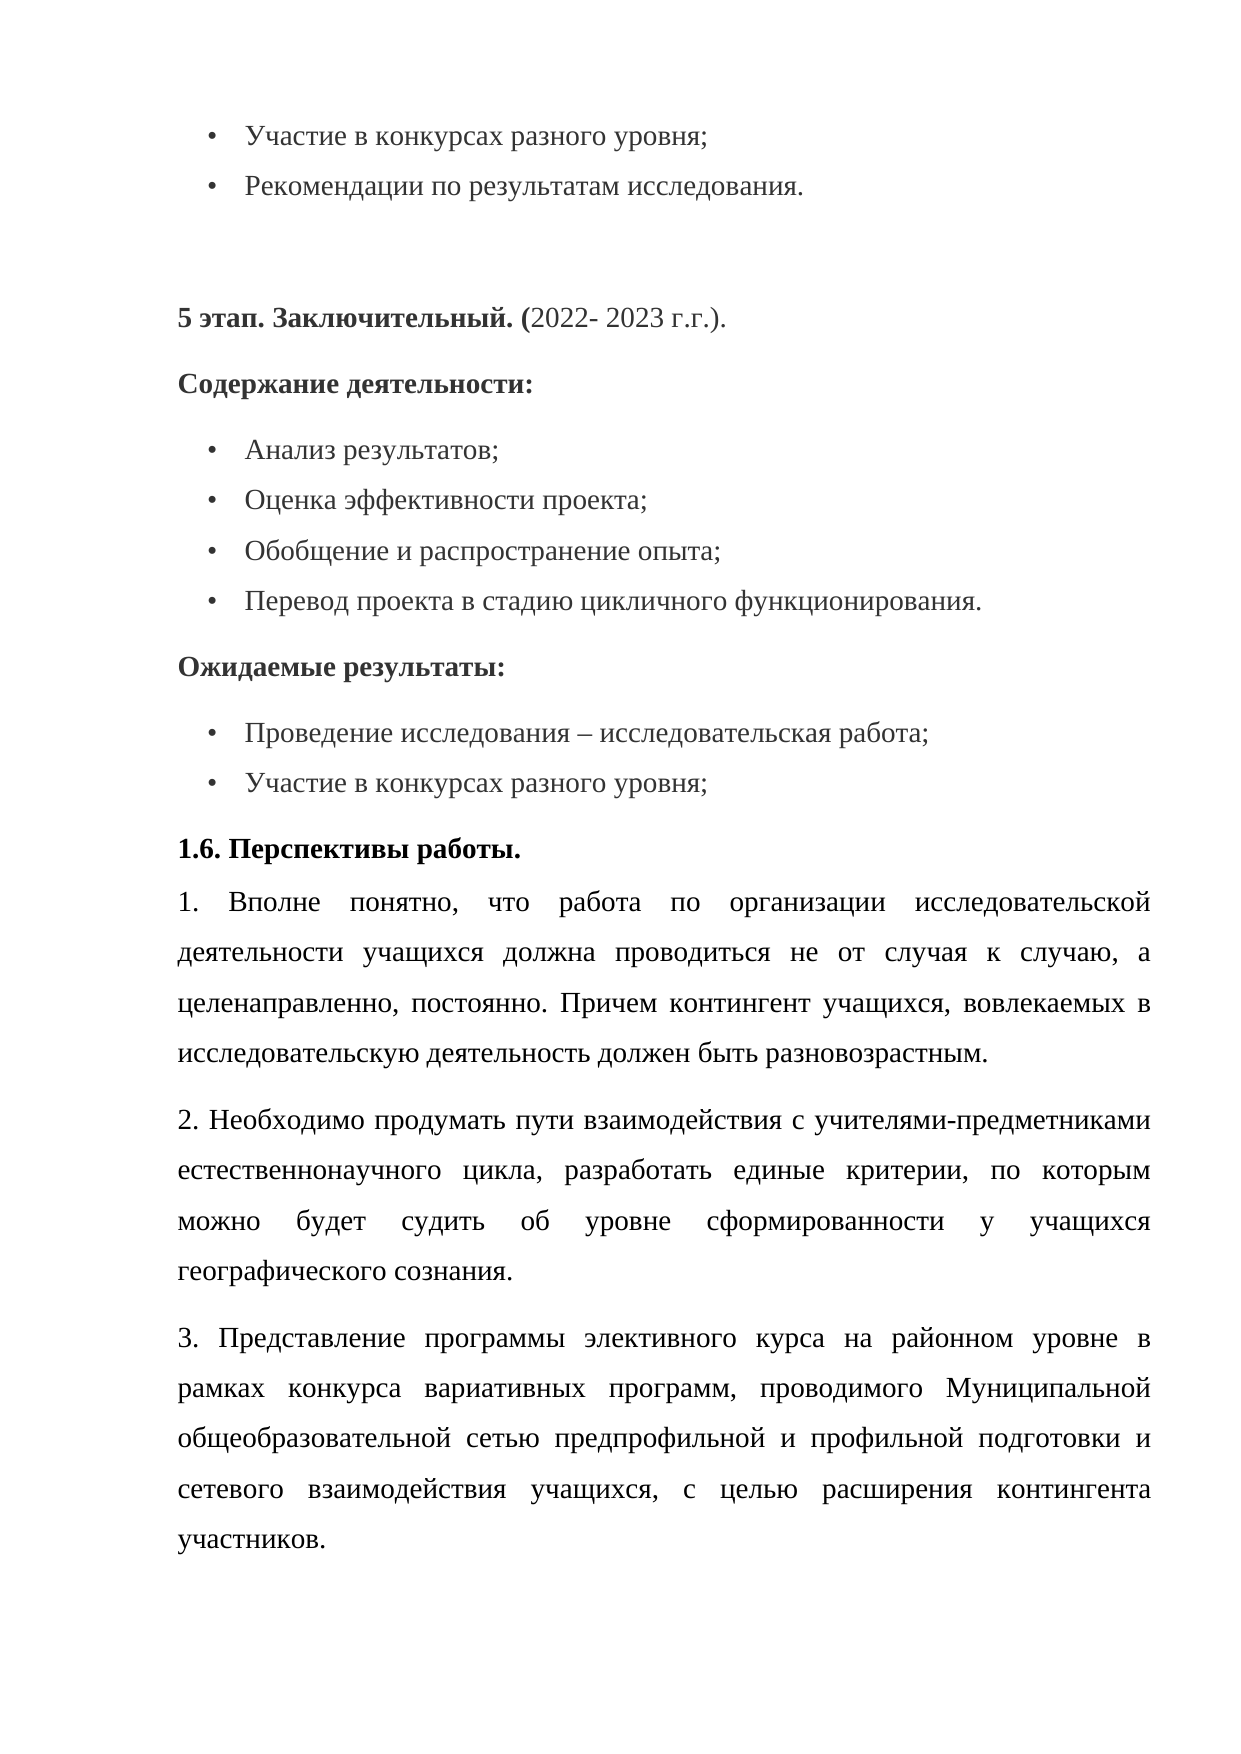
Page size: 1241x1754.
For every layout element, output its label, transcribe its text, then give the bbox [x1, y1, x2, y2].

list Проведение исследования – исследовательская работа; [207, 715, 1152, 748]
text 1.6. Перспективы работы. [177, 831, 1152, 865]
list Перевод проекта в стадию цикличного функционирования. [207, 583, 1152, 617]
list Оценка эффективности проекта; [207, 482, 1152, 516]
list Участие в конкурсах разного уровня; [207, 118, 1152, 152]
text 5 этап. Заключительный. (2022- 2023 г.г.). [177, 300, 1152, 334]
text Содержание деятельности: [177, 366, 1152, 400]
list Анализ результатов; [207, 432, 1152, 466]
list Рекомендации по результатам исследования. [207, 168, 1152, 202]
list Участие в конкурсах разного уровня; [207, 765, 1152, 799]
list Обобщение и распространение опыта; [207, 533, 1152, 566]
text 1. Вполне понятно, что работа по организации исследовательской деятельности учащихся должна проводиться не от случая к случаю, а целенаправленно, постоянно. Причем контингент учащихся, вовлекаемых в исследовательскую деятельность должен быть разновозрастным. [177, 884, 1152, 1068]
text Ожидаемые результаты: [177, 649, 1152, 683]
text 3. Представление программы элективного курса на районном уровне в рамках конкурса вариативных программ, проводимого Муниципальной общеобразовательной сетью предпрофильной и профильной подготовки и сетевого взаимодействия учащихся, с целью расширения контингента участников. [177, 1320, 1152, 1555]
text 2. Необходимо продумать пути взаимодействия с учителями-предметниками естественнонаучного цикла, разработать единые критерии, по которым можно будет судить об уровне сформированности у учащихся географического сознания. [177, 1102, 1152, 1286]
